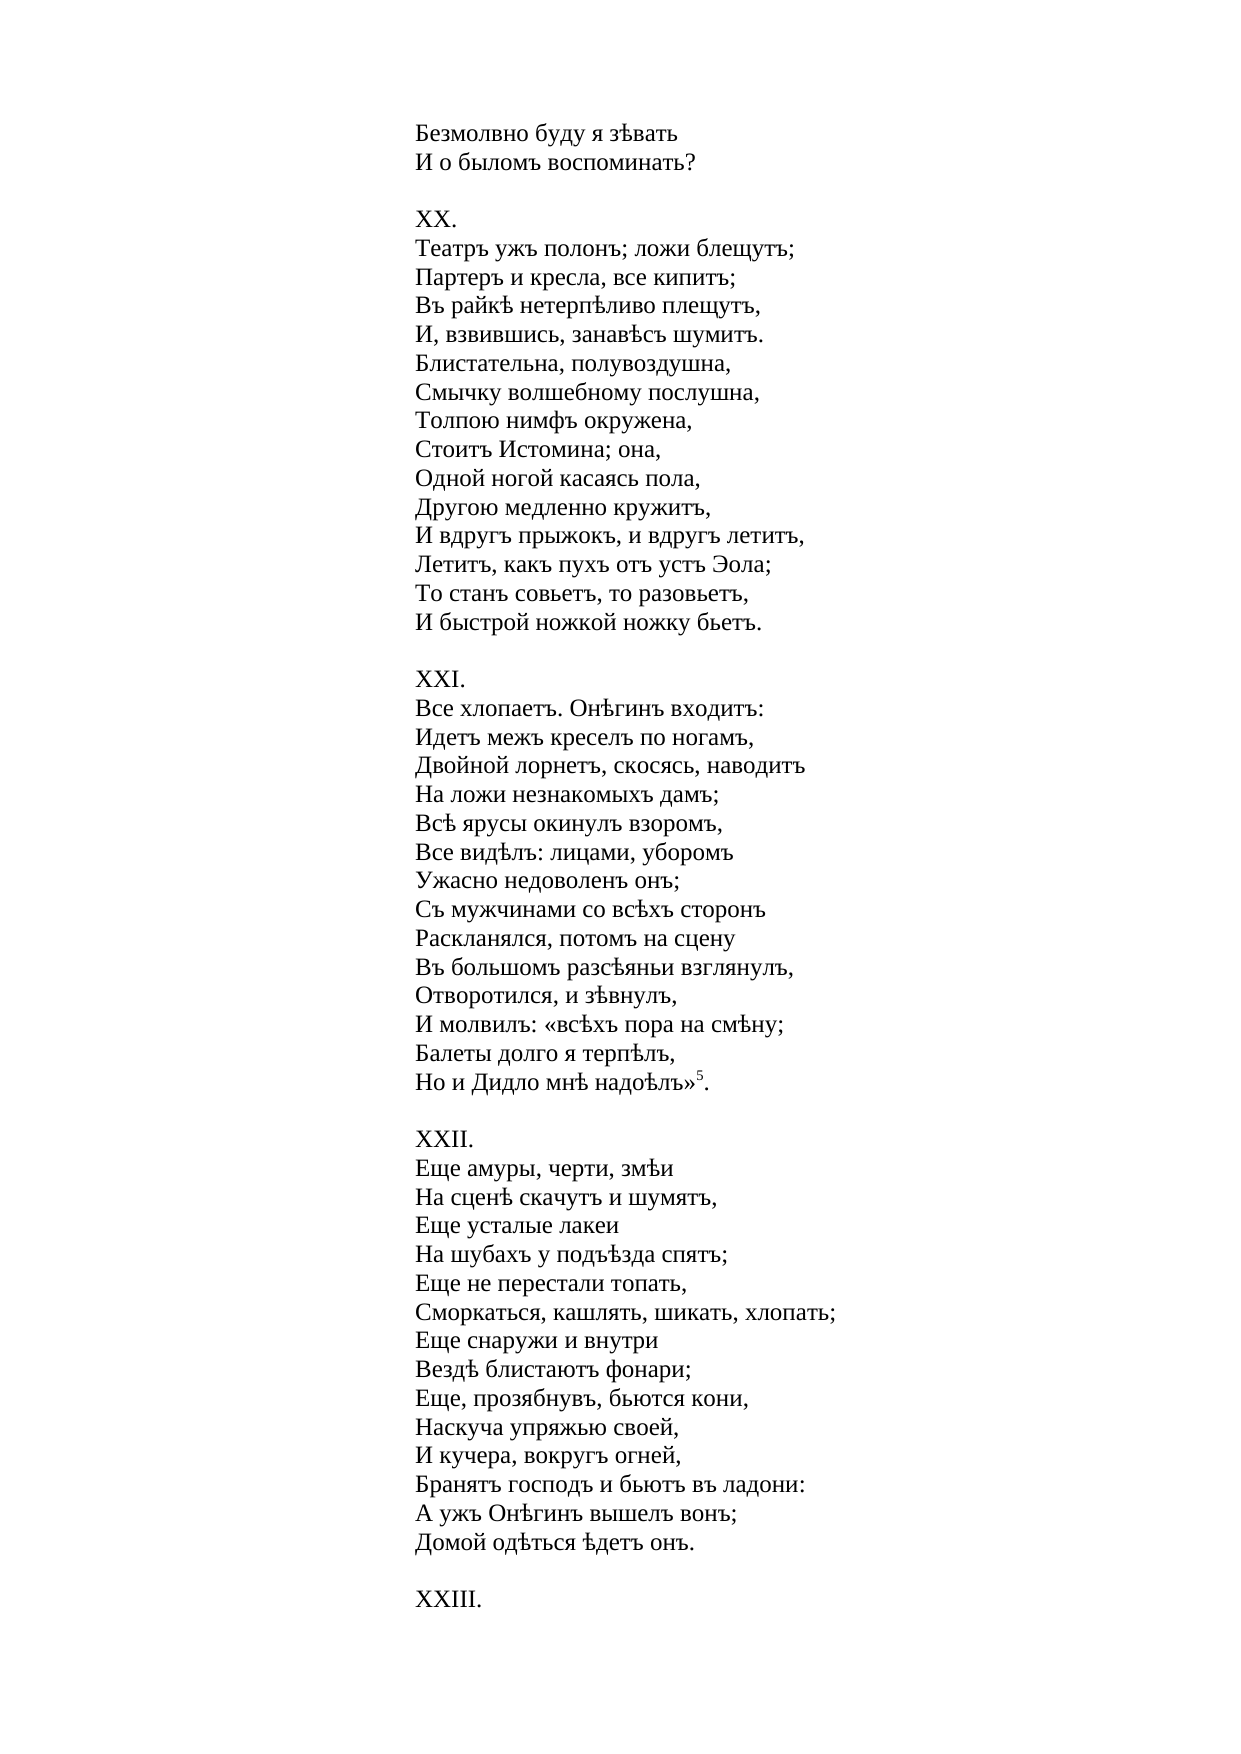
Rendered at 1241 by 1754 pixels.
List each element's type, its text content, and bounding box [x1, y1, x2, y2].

text Смычку волшебному послушна, [356, 377, 1089, 406]
text Съ мужчинами со всѣхъ сторонъ [356, 894, 1089, 923]
text Двойной лорнетъ, скосясь, наводитъ [356, 751, 1089, 779]
text Все хлопаетъ. Онѣгинъ входитъ: [356, 693, 1089, 722]
text Партеръ и кресла, все кипитъ; [356, 262, 1089, 291]
text На шубахъ у подъѣзда спятъ; [356, 1239, 1089, 1268]
text XXIII. [356, 1584, 1089, 1613]
text И, взвившись, занавѣсъ шумитъ. [356, 319, 1089, 348]
text Ужасно недоволенъ онъ; [356, 866, 1089, 894]
text Еще усталые лакеи [356, 1211, 1089, 1239]
text Бранятъ господъ и бьютъ въ ладони: [356, 1469, 1089, 1498]
text Всѣ ярусы окинулъ взоромъ, [356, 808, 1089, 837]
text Балеты долго я терпѣлъ, [356, 1038, 1089, 1067]
text Стоитъ Истомина; она, [356, 434, 1089, 463]
text И о быломъ воспоминать? [356, 147, 1089, 176]
text Еще, прозябнувъ, бьются кони, [356, 1383, 1089, 1412]
text XXI. [356, 664, 1089, 693]
text А ужъ Онѣгинъ вышелъ вонъ; [356, 1498, 1089, 1527]
text Другою медленно кружитъ, [356, 492, 1089, 521]
text Еще амуры, черти, змѣи [356, 1153, 1089, 1182]
text Раскланялся, потомъ на сцену [356, 923, 1089, 952]
text Еще не перестали топать, [356, 1268, 1089, 1297]
text И кучера, вокругъ огней, [356, 1441, 1089, 1469]
text На ложи незнакомыхъ дамъ; [356, 779, 1089, 808]
text Сморкаться, кашлять, шикать, хлопать; [356, 1297, 1089, 1326]
text Въ райкѣ нетерпѣливо плещутъ, [356, 291, 1089, 319]
text Еще снаружи и внутри [356, 1326, 1089, 1354]
text То станъ совьетъ, то разовьетъ, [356, 578, 1089, 607]
text Толпою нимфъ окружена, [356, 406, 1089, 434]
text На сценѣ скачутъ и шумятъ, [356, 1182, 1089, 1211]
text Въ большомъ разсѣяньи взглянулъ, [356, 952, 1089, 981]
text Домой одѣться ѣдетъ онъ. [356, 1527, 1089, 1556]
text XXII. [356, 1124, 1089, 1153]
text Одной ногой касаясь пола, [356, 463, 1089, 492]
text XX. [356, 204, 1089, 233]
text Отворотился, и зѣвнулъ, [356, 981, 1089, 1009]
text Все видѣлъ: лицами, уборомъ [356, 837, 1089, 866]
text Вездѣ блистаютъ фонари; [356, 1354, 1089, 1383]
text И быстрой ножкой ножку бьетъ. [356, 607, 1089, 636]
text Театръ ужъ полонъ; ложи блещутъ; [356, 233, 1089, 262]
text Безмолвно буду я зѣвать [356, 118, 1089, 147]
text И молвилъ: «всѣхъ пора на смѣну; [356, 1009, 1089, 1038]
text Летитъ, какъ пухъ отъ устъ Эола; [356, 549, 1089, 578]
text Идетъ межъ креселъ по ногамъ, [356, 722, 1089, 751]
text Блистательна, полувоздушна, [356, 348, 1089, 377]
text Наскуча упряжью своей, [356, 1412, 1089, 1441]
text И вдругъ прыжокъ, и вдругъ летитъ, [356, 521, 1089, 549]
text Но и Дидло мнѣ надоѣлъ»5. [356, 1067, 1089, 1096]
